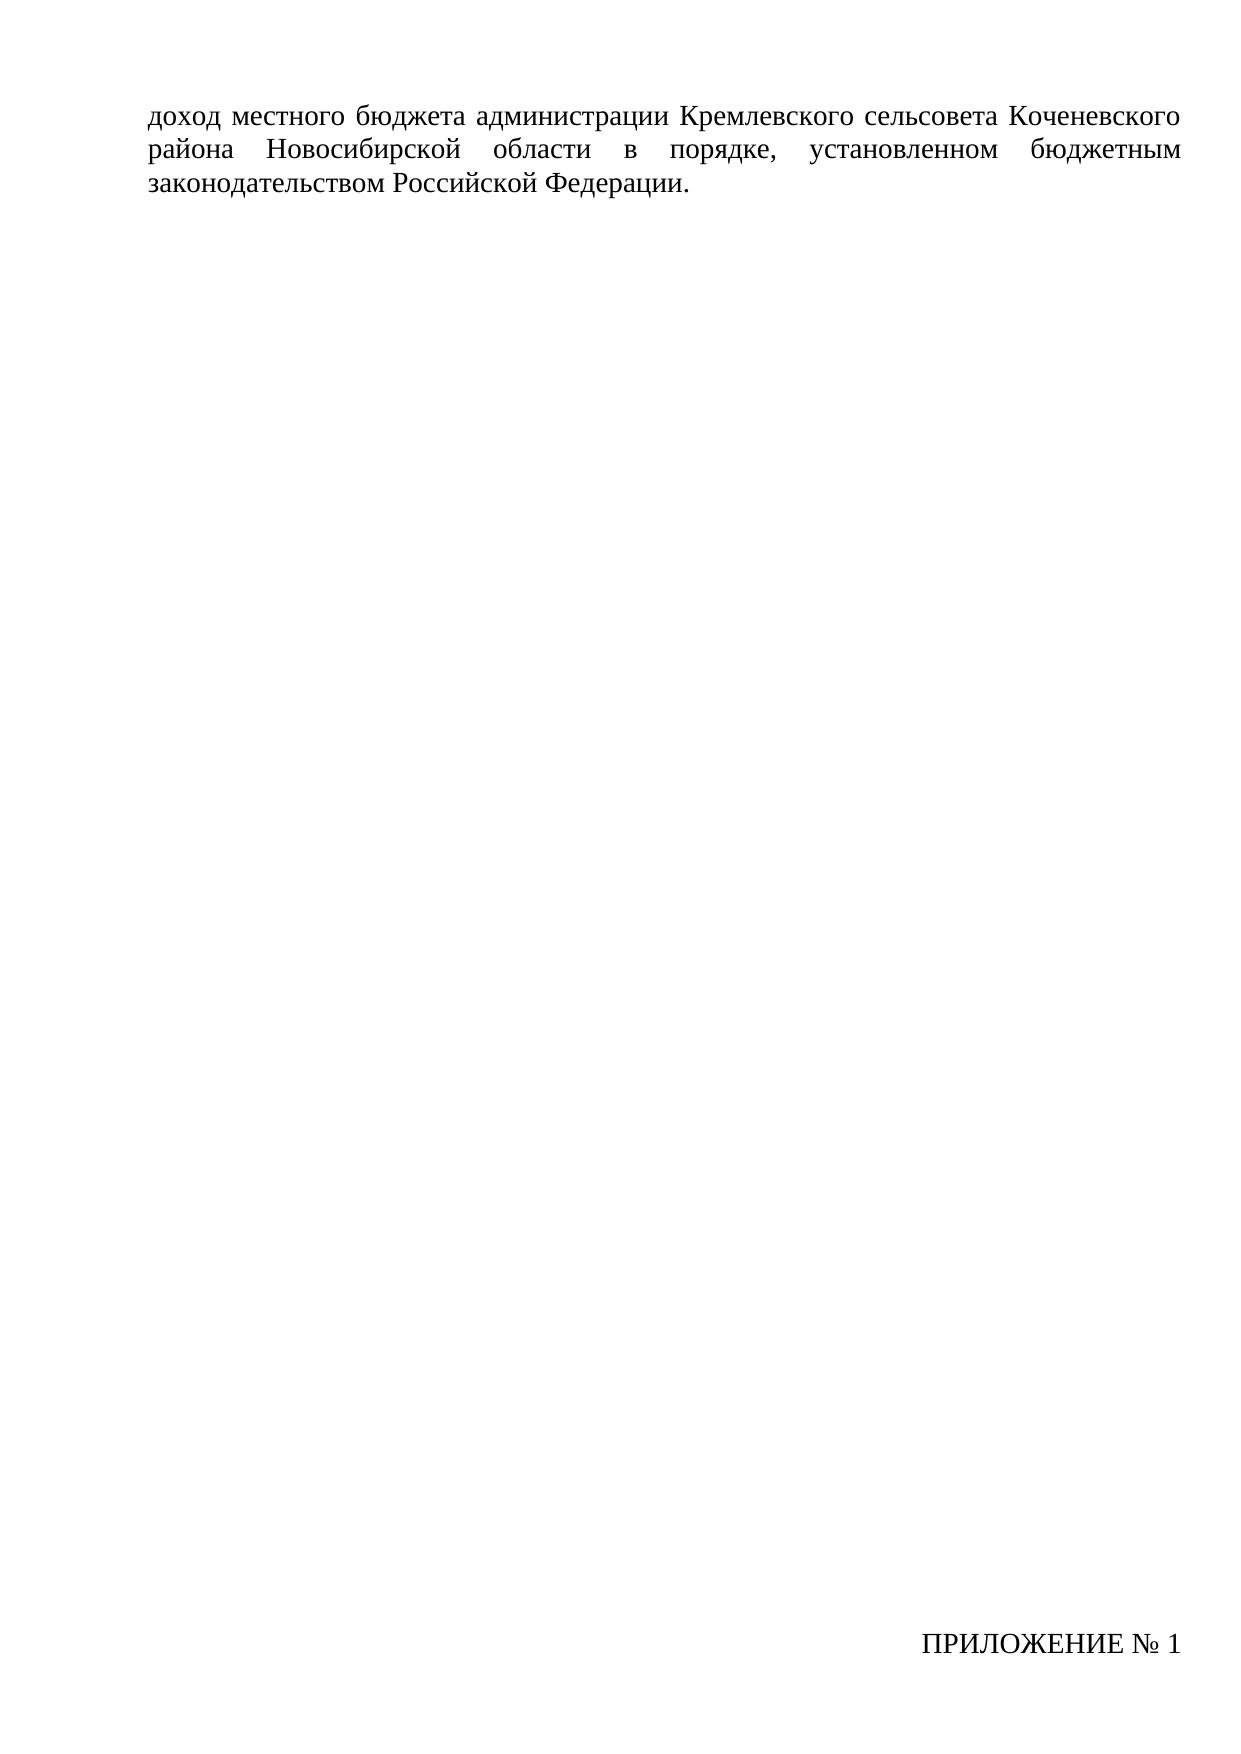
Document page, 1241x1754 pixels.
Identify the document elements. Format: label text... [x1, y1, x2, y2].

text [148, 98, 1181, 198]
text ПРИЛОЖЕНИЕ № 1 [148, 1626, 1181, 1660]
